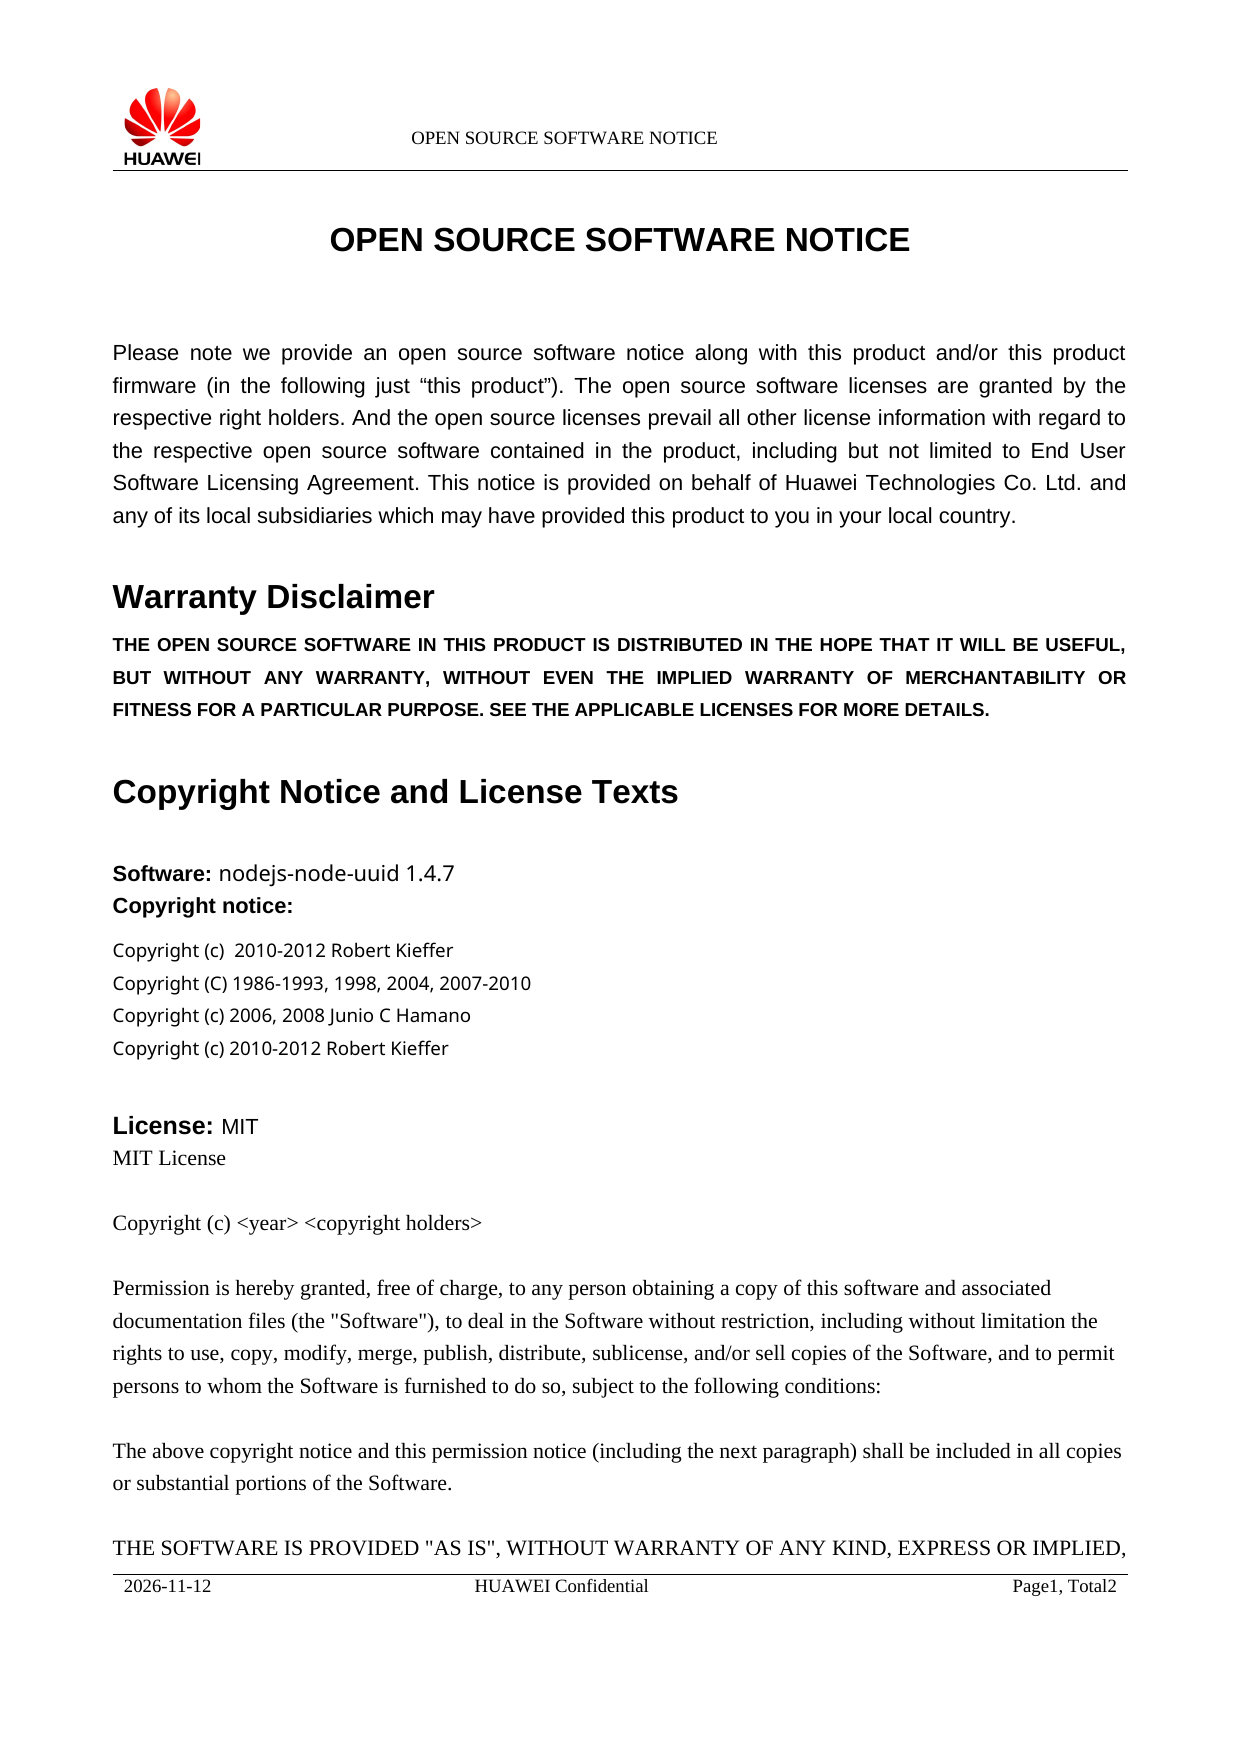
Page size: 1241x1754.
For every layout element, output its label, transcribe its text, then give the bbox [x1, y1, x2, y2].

text Copyright Notice and License Texts [112, 759, 1128, 824]
text The open source software in this product is distributed in the hope that it will be useful, but WITHOUT ANY WARRANTY, without even the implied warranty of MERCHANTABILITY or FITNESS FOR A PARTICULAR PURPOSE. See the applicable licenses for more details. [112, 629, 1128, 726]
text Please note we provide an open source software notice along with this product and/or this product firmware (in the following just “this product”). The open source software licenses are granted by the respective right holders. And the open source licenses prevail all other license information with regard to the respective open source software contained in the product, including but not limited to End User Software Licensing Agreement. This notice is provided on behalf of Huawei Technologies Co. Ltd. and any of its local subsidiaries which may have provided this product to you in your local country. [112, 336, 1128, 531]
text Copyright (c) 2010-2012 Robert Kieffer [112, 934, 1128, 966]
text Copyright (C) 1986-1993, 1998, 2004, 2007-2010 [112, 966, 1128, 999]
title Software: nodejs-node-uuid 1.4.7 [112, 856, 1128, 889]
text Copyright (c) 2010-2012 Robert Kieffer [112, 1031, 1128, 1064]
text License: MIT [112, 1109, 1128, 1142]
text Copyright (c) 2006, 2008 Junio C Hamano [112, 999, 1128, 1031]
text Warranty Disclaimer [112, 564, 1128, 629]
text OPEN SOURCE SOFTWARE NOTICE [112, 206, 1128, 271]
picture [124, 88, 201, 165]
text Copyright notice: [112, 889, 1128, 921]
